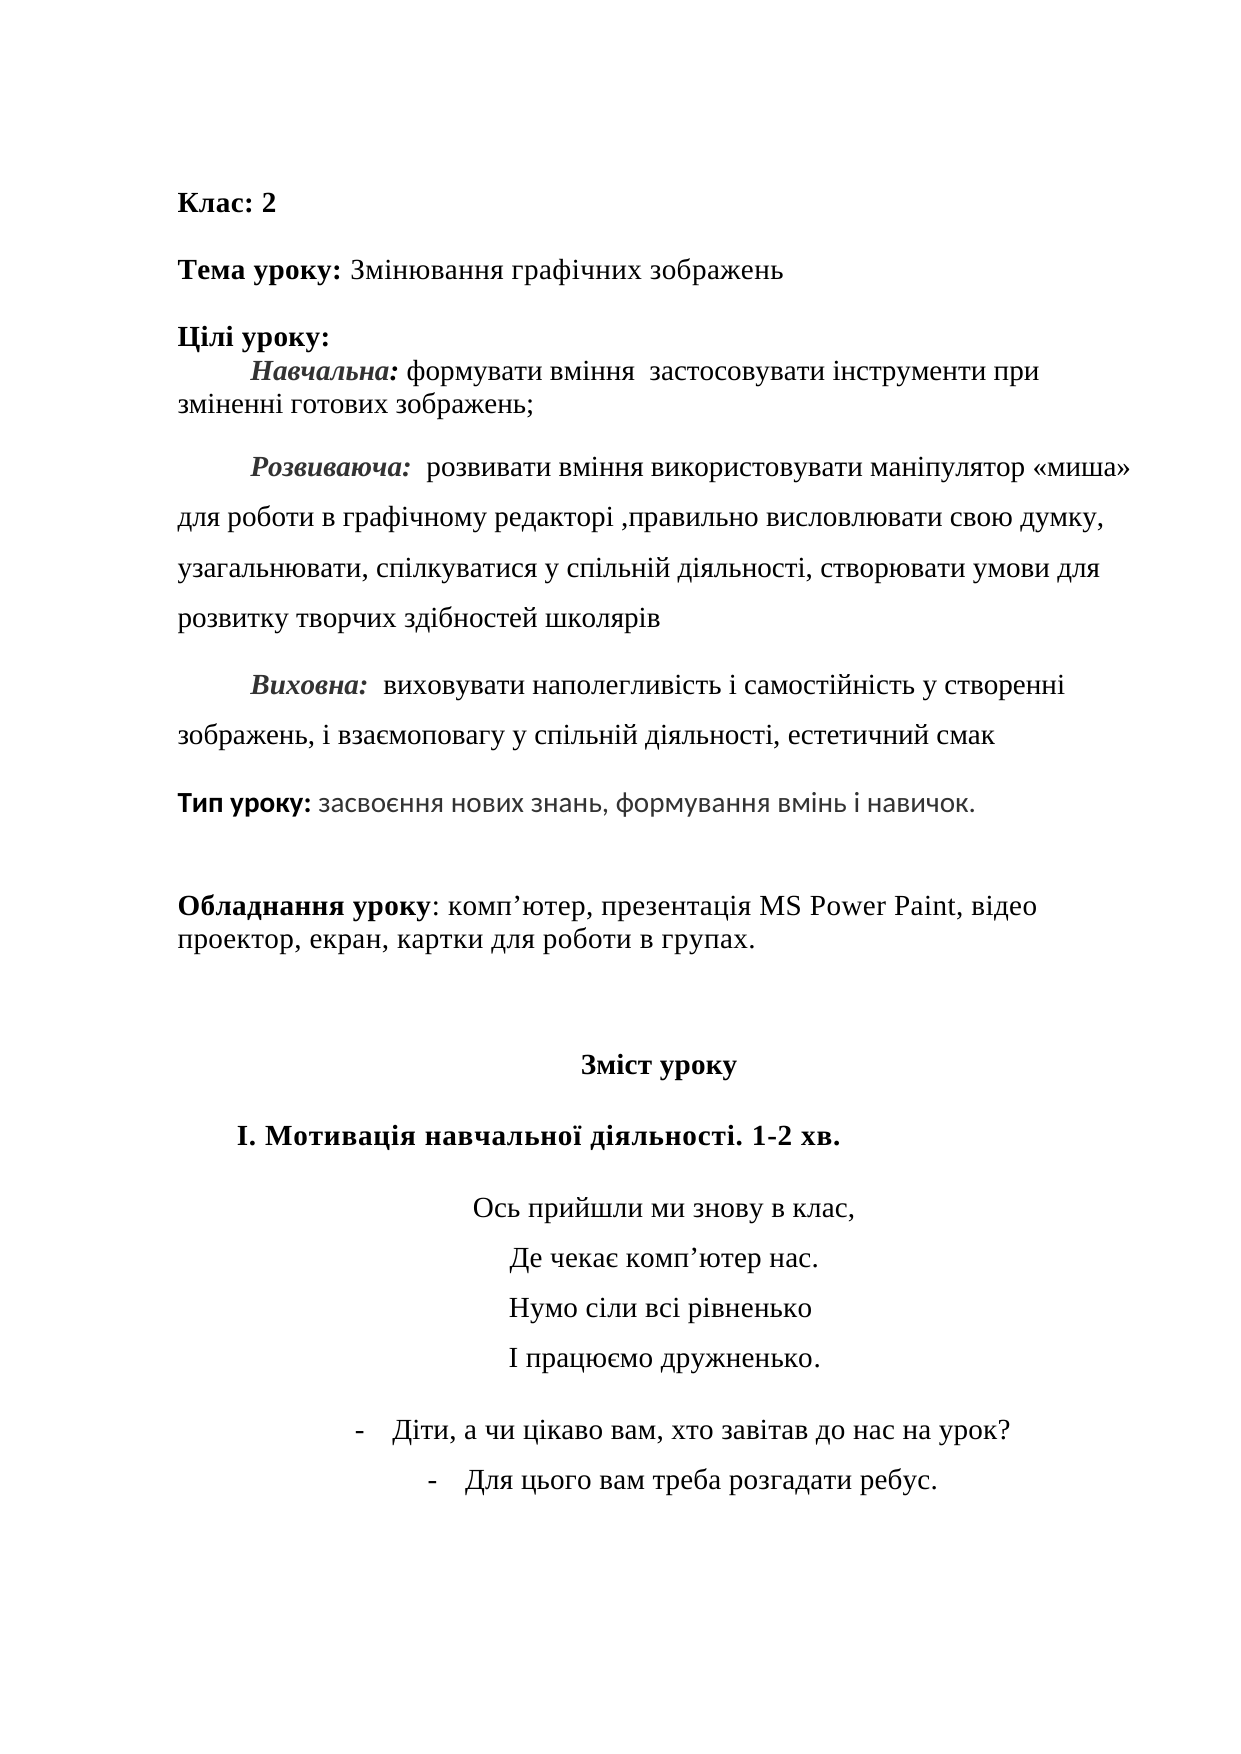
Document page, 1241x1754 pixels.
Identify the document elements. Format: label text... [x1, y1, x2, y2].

list Для цього вам треба розгадати ребус. [215, 1462, 1152, 1496]
text Обладнання уроку: комп’ютер, презентація МS Power Paint, відео проектор, екран, картки для роботи в групах. [177, 854, 1152, 1018]
text Розвиваюча: розвивати вміння використовувати маніпулятор «миша» для роботи в графічному редакторі ,правильно висловлювати свою думку, узагальнювати, спілкуватися у спільній діяльності, створювати умови для розвитку творчих здібностей школярів [177, 449, 1141, 634]
list Діти, а чи цікаво вам, хто завітав до нас на урок? [215, 1412, 1152, 1445]
text Зміст уроку [177, 1047, 1141, 1081]
text Ось прийшли ми знову в клас, Де чекає комп’ютер нас. Нумо сіли всі рівненько І працюємо дружненько. [177, 1190, 1152, 1374]
text І. Мотивація навчальної діяльності. 1-2 хв. [237, 1118, 1152, 1152]
text Виховна: виховувати наполегливість і самостійність у створенні зображень, і взаємоповагу у спільній діяльності, естетичний смак [177, 667, 1141, 751]
text Клас: 2 Тема уроку: Змінювання графічних зображень Цілі уроку: Навчальна: формувати вміння застосовувати інструменти при зміненні готових зображень; [177, 118, 1152, 420]
text Тип уроку: засвоєння нових знань, формування вмінь і навичок. [177, 784, 1152, 820]
